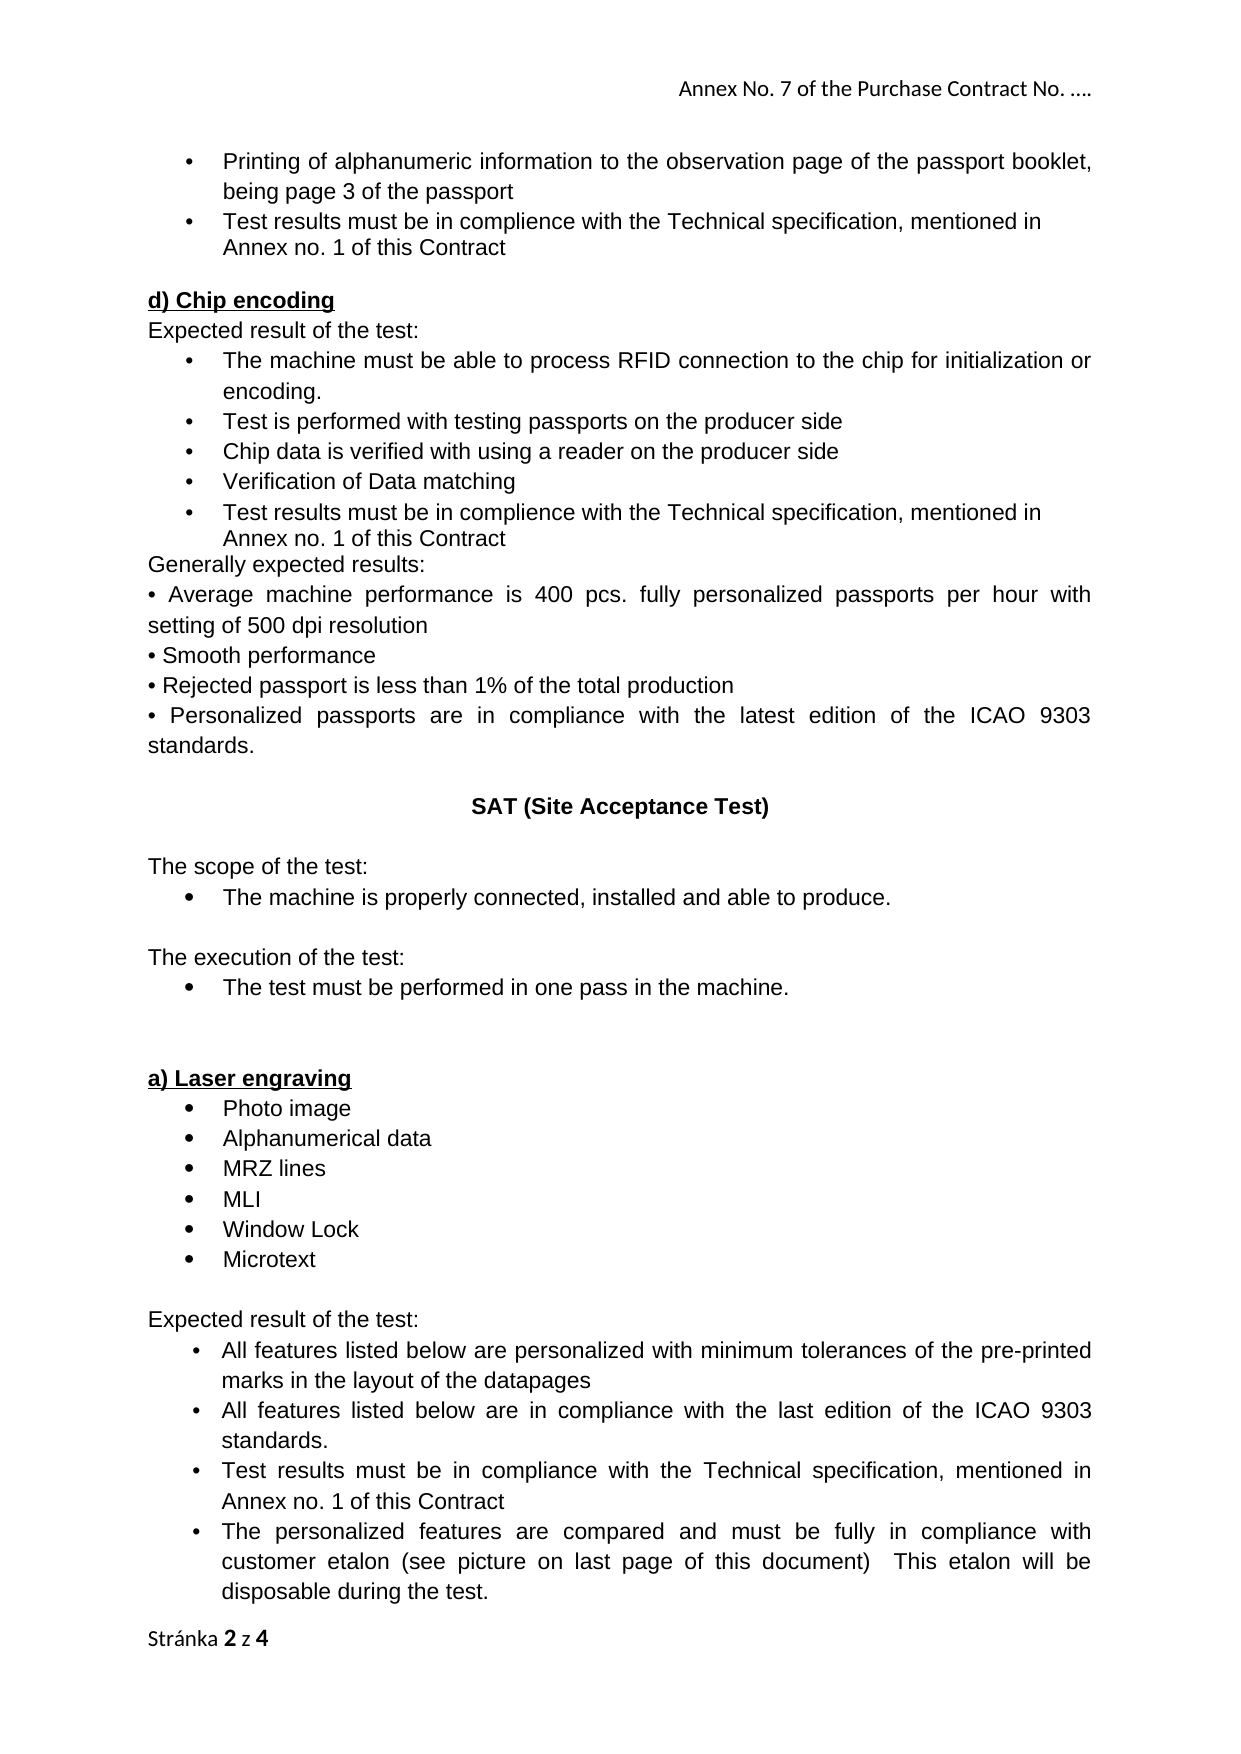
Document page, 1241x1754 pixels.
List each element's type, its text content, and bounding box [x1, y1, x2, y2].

list The machine must be able to process RFID connection to the chip for initialization or encoding. [185, 347, 1093, 404]
text • Rejected passport is less than 1% of the total production [148, 672, 1093, 698]
text d) Chip encoding [148, 287, 1093, 313]
list Expected result of the test: [148, 1306, 1093, 1333]
text • Smooth performance [148, 642, 1093, 668]
text The scope of the test: [148, 853, 1093, 880]
list Microtext [185, 1246, 1093, 1272]
list MRZ lines [185, 1155, 1093, 1182]
list Window Lock [185, 1216, 1093, 1242]
list Chip data is verified with using a reader on the producer side [185, 438, 1093, 464]
list Test is performed with testing passports on the producer side [185, 408, 1093, 434]
text • Personalized passports are in compliance with the latest edition of the ICAO 9303 standards. [148, 702, 1093, 759]
list The personalized features are compared and must be fully in compliance with customer etalon (see picture on last page of this document) This etalon will be disposable during the test. [192, 1518, 1093, 1605]
list All features listed below are in compliance with the last edition of the ICAO 9303 standards. [192, 1397, 1093, 1454]
list Test results must be in compliance with the Technical specification, mentioned in Annex no. 1 of this Contract [192, 1457, 1093, 1514]
text Generally expected results: [148, 551, 1093, 578]
text SAT (Site Acceptance Test) [148, 793, 1093, 819]
list Verification of Data matching [185, 468, 1093, 495]
list The test must be performed in one pass in the machine. [185, 974, 1093, 1001]
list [185, 208, 1093, 261]
list Alphanumerical data [185, 1125, 1093, 1152]
text • Average machine performance is 400 pcs. fully personalized passports per hour with setting of 500 dpi resolution [148, 581, 1093, 638]
text a) Laser engraving [148, 1065, 1093, 1091]
list Printing of alphanumeric information to the observation page of the passport booklet, being page 3 of the passport [185, 148, 1093, 204]
list All features listed below are personalized with minimum tolerances of the pre-printed marks in the layout of the datapages [192, 1337, 1093, 1393]
text Expected result of the test: [148, 317, 1093, 344]
list MLI [185, 1186, 1093, 1212]
text The execution of the test: [148, 944, 1093, 970]
list Test results must be in complience with the Technical specification, mentioned in Annex no. 1 of this Contract [185, 498, 1093, 551]
list The machine is properly connected, installed and able to produce. [185, 883, 1093, 910]
list Photo image [185, 1095, 1093, 1121]
